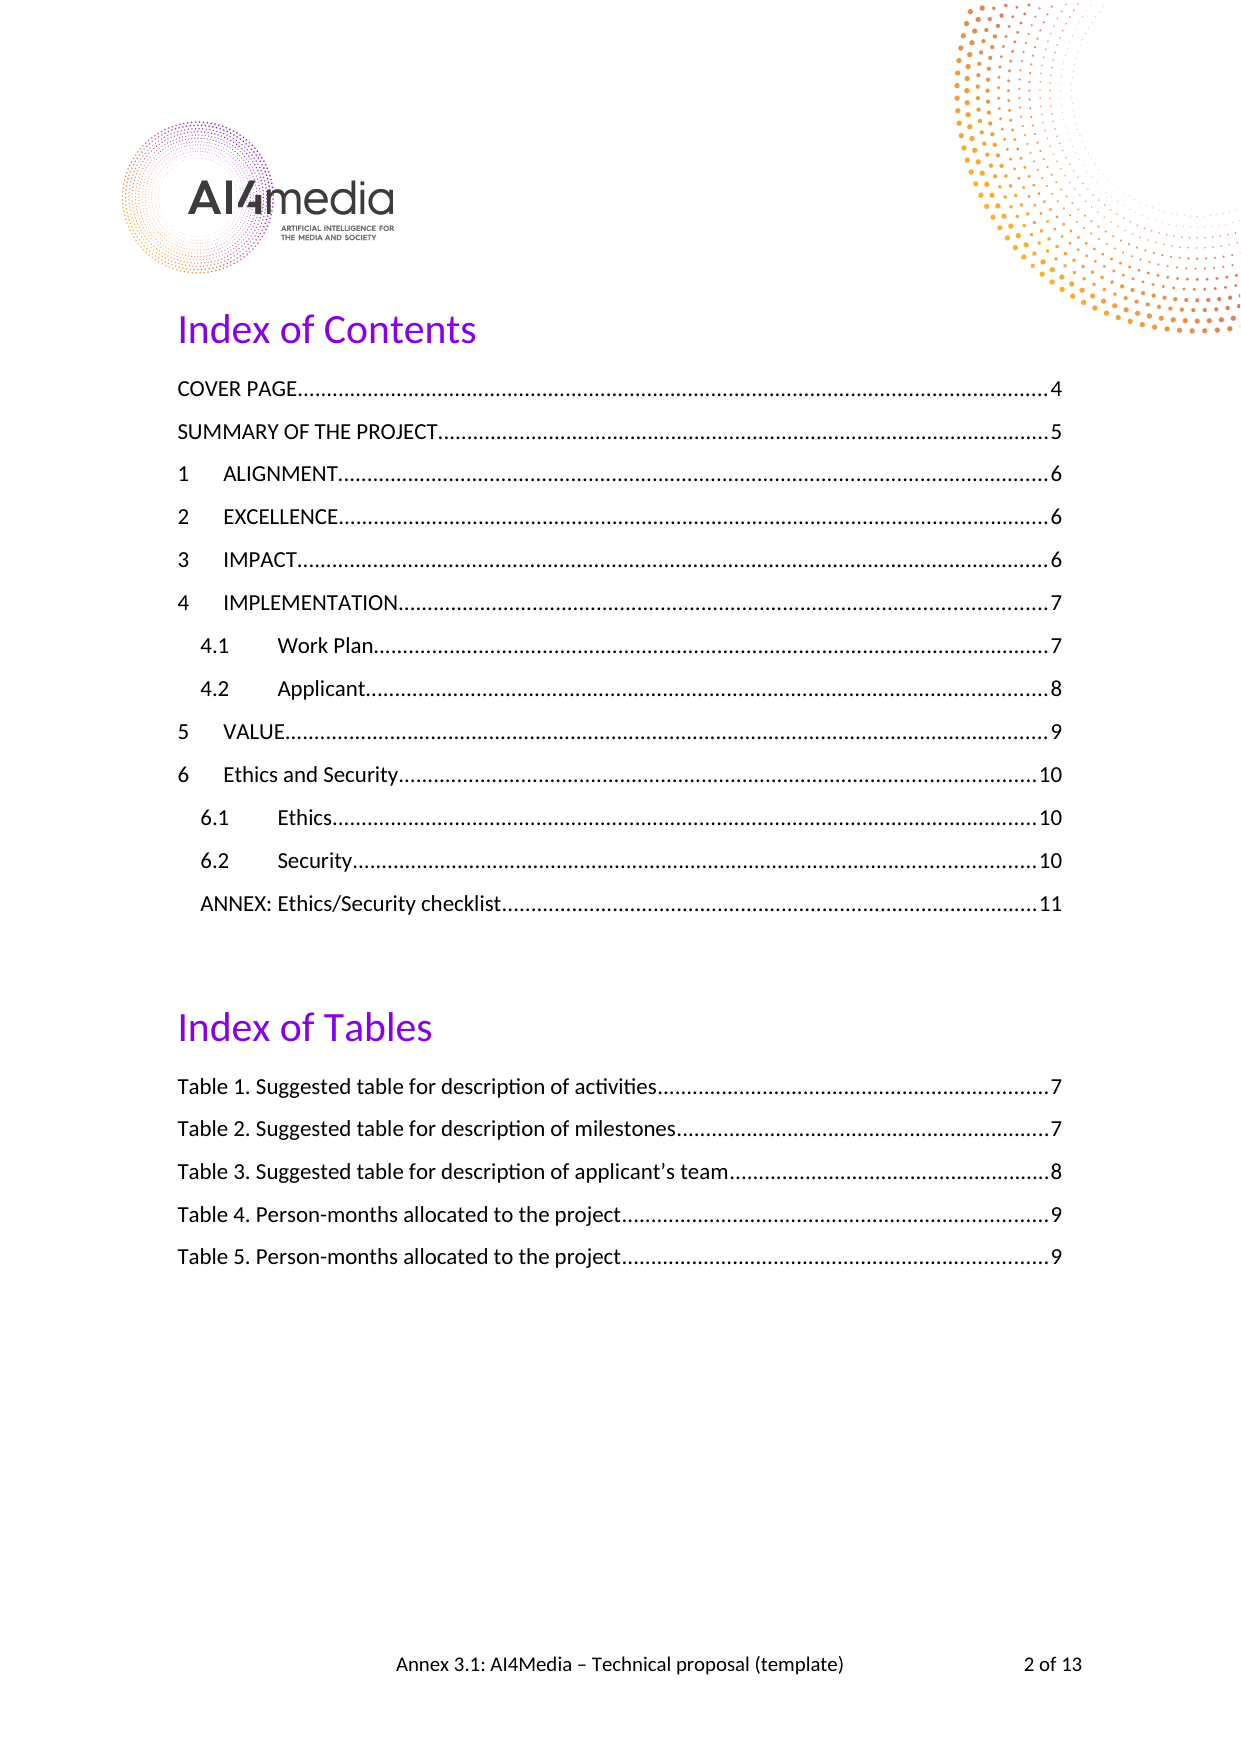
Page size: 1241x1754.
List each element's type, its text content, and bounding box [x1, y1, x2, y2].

text Table 2. Suggested table for description of milestones 7 [177, 1114, 1063, 1142]
text Table 3. Suggested table for description of applicant’s team 8 [177, 1157, 1063, 1185]
subtitle Index of Tables [177, 1001, 1063, 1052]
text Table 4. Person-months allocated to the project 9 [177, 1200, 1063, 1228]
text Table 5. Person-months allocated to the project 9 [177, 1242, 1063, 1270]
picture [3, 3, 1241, 354]
text Table 1. Suggested table for description of activities 7 [177, 1072, 1063, 1100]
